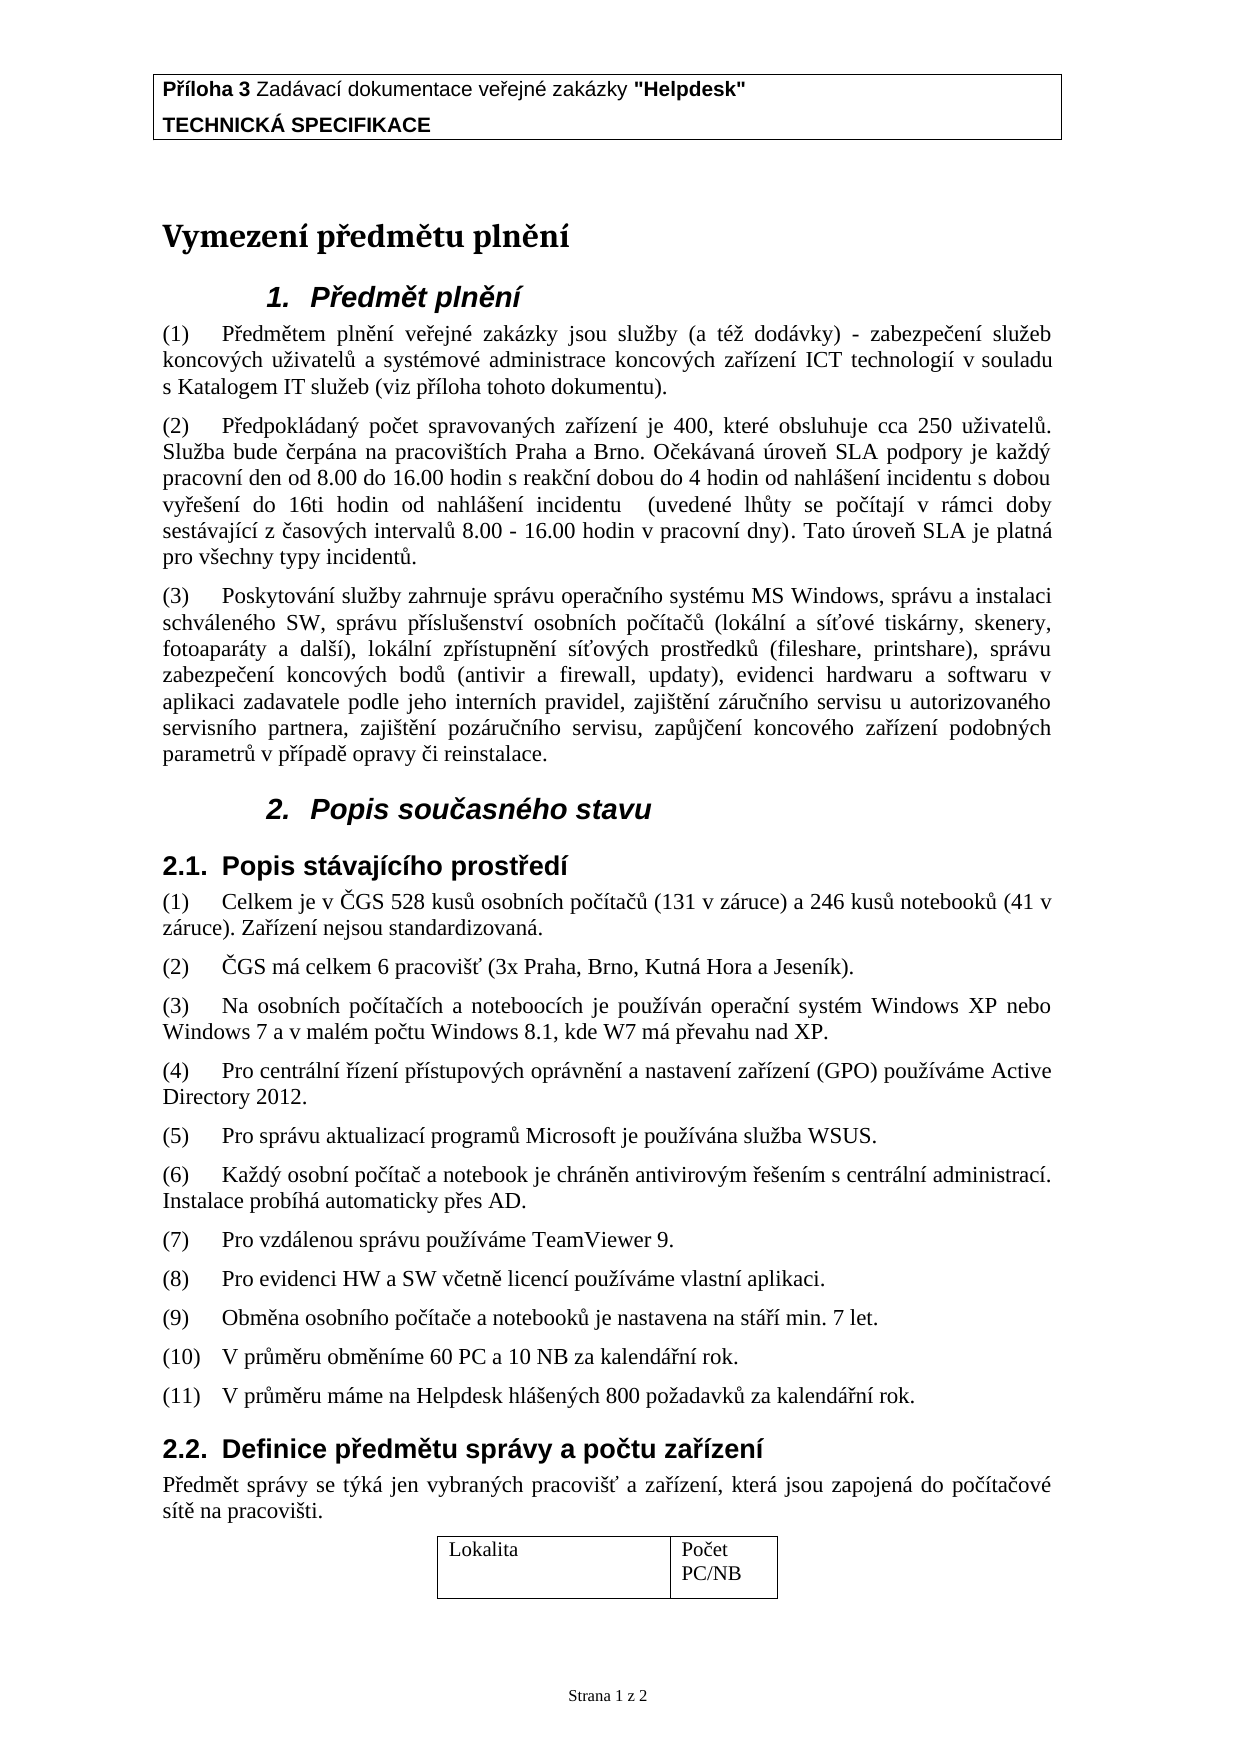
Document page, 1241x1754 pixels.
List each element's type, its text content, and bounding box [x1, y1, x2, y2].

text Pro správu aktualizací programů Microsoft je používána služba WSUS. [162, 1122, 1053, 1149]
subtitle Popis současného stavu [266, 792, 1053, 825]
text Předmětem plnění veřejné zakázky jsou služby (a též dodávky) - zabezpečení služeb koncových uživatelů a systémové administrace koncových zařízení ICT technologií v souladu s Katalogem IT služeb (viz příloha tohoto dokumentu). [162, 320, 1053, 399]
subtitle Definice předmětu správy a počtu zařízení [162, 1433, 1053, 1464]
text Každý osobní počítač a notebook je chráněn antivirovým řešením s centrální administrací. Instalace probíhá automaticky přes AD. [162, 1161, 1053, 1214]
text Pro centrální řízení přístupových oprávnění a nastavení zařízení (GPO) používáme Active Directory 2012. [162, 1057, 1053, 1110]
text Celkem je v ČGS 528 kusů osobních počítačů (131 v záruce) a 246 kusů notebooků (41 v záruce). Zařízení nejsou standardizovaná. [162, 888, 1053, 941]
subtitle Předmět plnění [266, 280, 1053, 314]
text Pro evidenci HW a SW včetně licencí používáme vlastní aplikaci. [162, 1265, 1053, 1292]
text Obměna osobního počítače a notebooků je nastavena na stáří min. 7 let. [162, 1304, 1053, 1330]
text V průměru máme na Helpdesk hlášených 800 požadavků za kalendářní rok. [162, 1382, 1053, 1408]
text Poskytování služby zahrnuje správu operačního systému MS Windows, správu a instalaci schváleného SW, správu příslušenství osobních počítačů (lokální a síťové tiskárny, skenery, fotoaparáty a další), lokální zpřístupnění síťových prostředků (fileshare, printshare), správu zabezpečení koncových bodů (antivir a firewall, updaty), evidenci hardwaru a softwaru v aplikaci zadavatele podle jeho interních pravidel, zajištění záručního servisu u autorizovaného servisního partnera, zajištění pozáručního servisu, zapůjčení koncového zařízení podobných parametrů v případě opravy či reinstalace. [162, 582, 1053, 767]
table_header Počet PC/NB [671, 1537, 777, 1597]
text Pro vzdálenou správu používáme TeamViewer 9. [162, 1226, 1053, 1253]
table_header Lokalita [438, 1537, 670, 1597]
subtitle Vymezení předmětu plnění [162, 217, 1053, 255]
text ČGS má celkem 6 pracovišť (3x Praha, Brno, Kutná Hora a Jeseník). [162, 953, 1053, 979]
text Předmět správy se týká jen vybraných pracovišť a zařízení, která jsou zapojená do počítačové sítě na pracovišti. [162, 1471, 1053, 1523]
text V průměru obměníme 60 PC a 10 NB za kalendářní rok. [162, 1343, 1053, 1369]
subtitle Popis stávajícího prostředí [162, 850, 1053, 882]
text Předpokládaný počet spravovaných zařízení je 400, které obsluhuje cca 250 uživatelů. Služba bude čerpána na pracovištích Praha a Brno. Očekávaná úroveň SLA podpory je každý pracovní den od 8.00 do 16.00 hodin s reakční dobou do 4 hodin od nahlášení incidentu s dobou vyřešení do 16ti hodin od nahlášení incidentu (uvedené lhůty se počítají v rámci doby sestávající z časových intervalů 8.00 - 16.00 hodin v pracovní dny). Tato úroveň SLA je platná pro všechny typy incidentů. [162, 412, 1053, 570]
text Na osobních počítačích a noteboocích je používán operační systém Windows XP nebo Windows 7 a v malém počtu Windows 8.1, kde W7 má převahu nad XP. [162, 992, 1053, 1044]
